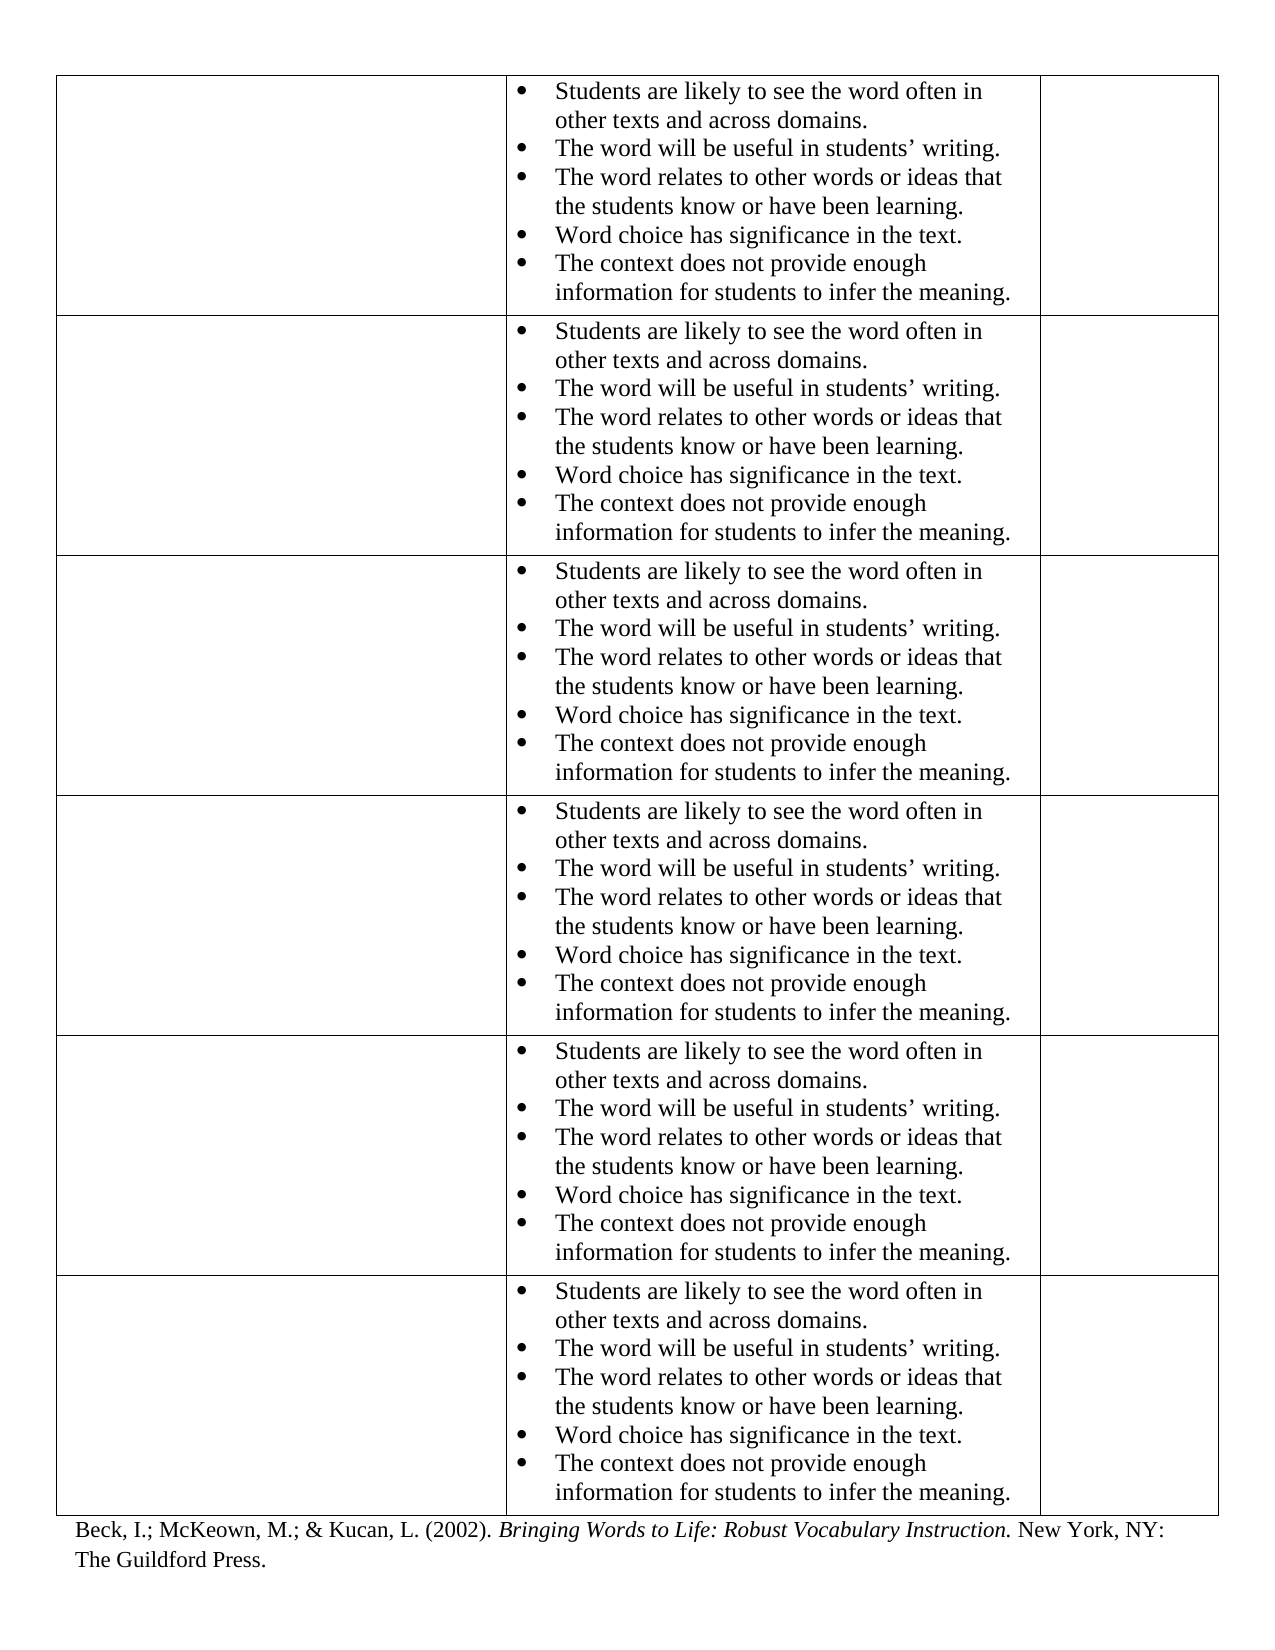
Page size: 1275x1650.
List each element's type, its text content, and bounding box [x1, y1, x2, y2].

table_cell [57, 1036, 506, 1275]
table_cell [1041, 796, 1218, 1035]
table_cell [1041, 1276, 1218, 1515]
table_cell [1041, 76, 1218, 315]
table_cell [507, 76, 1040, 315]
table_cell [57, 1276, 506, 1515]
table_cell [57, 316, 506, 555]
text Beck, I.; McKeown, M.; & Kucan, L. (2002). Bringing Words to Life: Robust Vocabulary Instruction. New York, NY: The Guildford Press. [75, 1516, 1200, 1573]
table_cell [1041, 1036, 1218, 1275]
table_cell [57, 556, 506, 795]
table_cell [1041, 556, 1218, 795]
table_cell [57, 796, 506, 1035]
table_cell [1041, 316, 1218, 555]
table_cell [57, 76, 506, 315]
